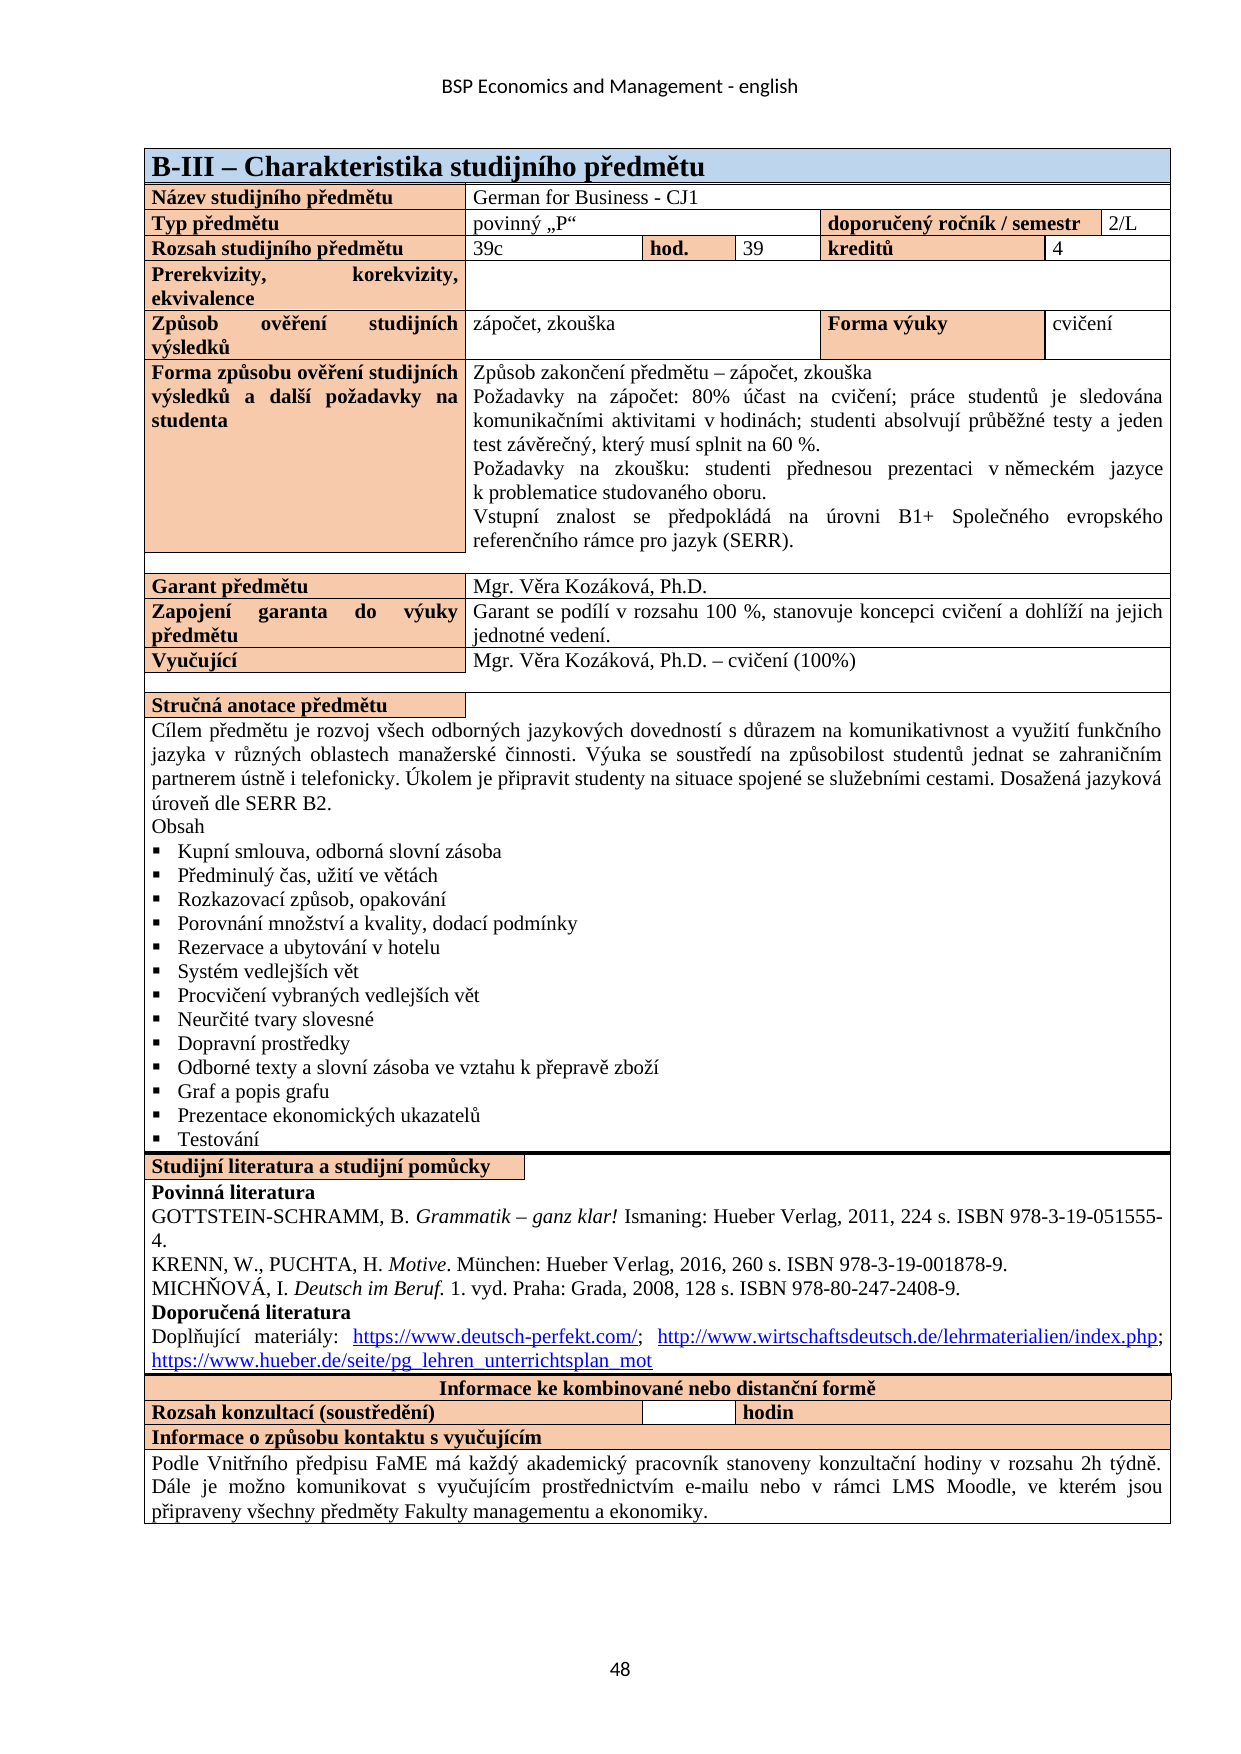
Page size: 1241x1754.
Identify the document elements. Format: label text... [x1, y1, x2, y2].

table_cell Rozsah studijního předmětu [145, 236, 465, 260]
table_cell Garant předmětu [145, 574, 465, 598]
table_cell Typ předmětu [145, 210, 465, 235]
table_cell Rozsah konzultací (soustředění) [145, 1401, 642, 1424]
table_cell Stručná anotace předmětu [145, 693, 465, 717]
table_cell doporučený ročník / semestr [821, 210, 1101, 235]
table_cell cvičení [1046, 311, 1170, 359]
table_cell Studijní literatura a studijní pomůcky [145, 1155, 524, 1179]
table_cell [525, 1155, 1170, 1179]
table_cell [466, 261, 1170, 309]
table_cell German for Business - CJ1 [466, 185, 1170, 209]
table_cell Mgr. Věra Kozáková, Ph.D. [466, 574, 1170, 598]
table_cell Podle Vnitřního předpisu FaME má každý akademický pracovník stanoveny konzultační hodiny v rozsahu 2h týdně. Dále je možno komunikovat s vyučujícím prostřednictvím e-mailu nebo v rámci LMS Moodle, ve kterém jsou připraveny všechny předměty Fakulty managementu a ekonomiky. [145, 1450, 1170, 1523]
table_cell 2/L [1102, 210, 1170, 235]
table_cell [643, 1401, 735, 1424]
table_cell Informace o způsobu kontaktu s vyučujícím [145, 1425, 1170, 1449]
table_cell hodin [736, 1401, 1170, 1424]
table_cell 4 [1046, 236, 1170, 260]
table_cell [466, 693, 1170, 717]
table_cell Mgr. Věra Kozáková, Ph.D. – cvičení (100%) [466, 648, 1170, 672]
table_cell Informace ke kombinované nebo distanční formě [145, 1376, 1171, 1400]
table_header B-III – Charakteristika studijního předmětu [145, 149, 1170, 182]
table_cell Garant se podílí v rozsahu 100 %, stanovuje koncepci cvičení a dohlíží na jejich jednotné vedení. [466, 599, 1170, 647]
table_cell zápočet, zkouška [466, 311, 820, 359]
table_cell Způsob ověření studijních výsledků [145, 311, 465, 359]
table_cell Forma způsobu ověření studijních výsledků a další požadavky na studenta [145, 360, 465, 552]
table_cell hod. [643, 236, 735, 260]
table_cell Povinná literatura GOTTSTEIN-SCHRAMM, B. Grammatik – ganz klar! Ismaning: Hueber Verlag, 2011, 224 s. ISBN 978-3-19-051555-4. KRENN, W., PUCHTA, H. Motive. München: Hueber Verlag, 2016, 260 s. ISBN 978-3-19-001878-9. MICHŇOVÁ, I. Deutsch im Beruf. 1. vyd. Praha: Grada, 2008, 128 s. ISBN 978-80-247-2408-9. Doporučená literatura Doplňující materiály: https://www.deutsch-perfekt.com/; http://www.wirtschaftsdeutsch.de/lehrmaterialien/index.php; https://www.hueber.de/seite/pg_lehren_unterrichtsplan_mot [145, 1179, 1170, 1372]
table_cell Zapojení garanta do výuky předmětu [145, 599, 465, 647]
table_cell 39c [466, 236, 642, 260]
table_cell povinný „P“ [466, 210, 820, 235]
table_cell Vyučující [145, 648, 465, 672]
table_cell kreditů [821, 236, 1044, 260]
table_cell [145, 552, 1170, 572]
table_cell Cílem předmětu je rozvoj všech odborných jazykových dovedností s důrazem na komunikativnost a využití funkčního jazyka v různých oblastech manažerské činnosti. Výuka se soustředí na způsobilost studentů jednat se zahraničním partnerem ústně i telefonicky. Úkolem je připravit studenty na situace spojené se služebními cestami. Dosažená jazyková úroveň dle SERR B2. Obsah Kupní smlouva, odborná slovní zásoba Předminulý čas, užití ve větách Rozkazovací způsob, opakování Porovnání množství a kvality, dodací podmínky Rezervace a ubytování v hotelu Systém vedlejších vět Procvičení vybraných vedlejších vět Neurčité tvary slovesné Dopravní prostředky Odborné texty a slovní zásoba ve vztahu k přepravě zboží Graf a popis grafu Prezentace ekonomických ukazatelů Testování [145, 717, 1170, 1151]
table_cell Způsob zakončení předmětu – zápočet, zkouška Požadavky na zápočet: 80% účast na cvičení; práce studentů je sledována komunikačními aktivitami v hodinách; studenti absolvují průběžné testy a jeden test závěrečný, který musí splnit na 60 %. Požadavky na zkoušku: studenti přednesou prezentaci v německém jazyce k problematice studovaného oboru. Vstupní znalost se předpokládá na úrovni B1+ Společného evropského referenčního rámce pro jazyk (SERR). [466, 360, 1170, 552]
table_cell [145, 672, 1170, 692]
table_cell Prerekvizity, korekvizity, ekvivalence [145, 261, 465, 309]
table_cell Forma výuky [821, 311, 1044, 359]
table_cell 39 [736, 236, 820, 260]
table_cell Název studijního předmětu [145, 185, 465, 209]
